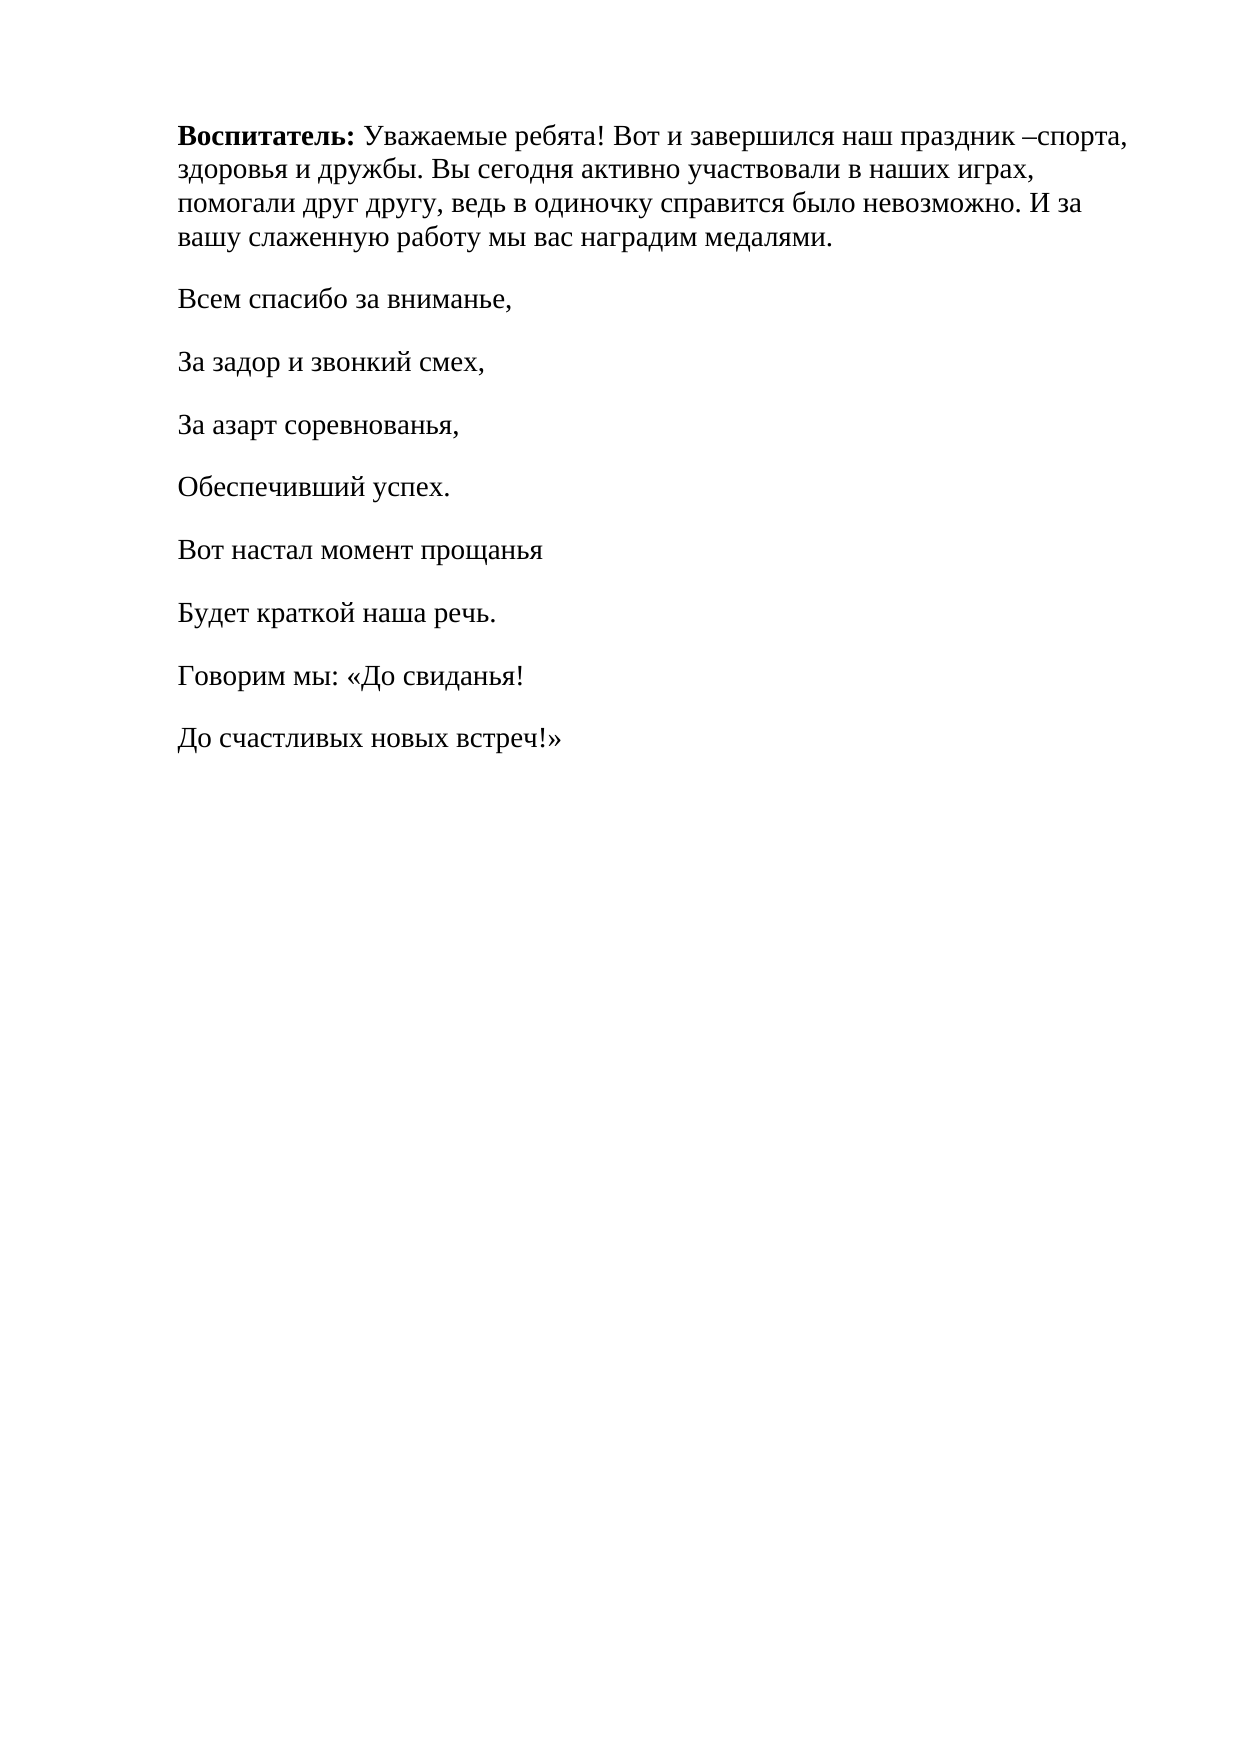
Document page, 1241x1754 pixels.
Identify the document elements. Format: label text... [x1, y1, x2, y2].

text Всем спасибо за вниманье, [177, 281, 1152, 315]
text Вот настал момент прощанья [177, 532, 1152, 566]
text Будет краткой наша речь. [177, 595, 1152, 628]
text До счастливых новых встреч!» [177, 720, 1152, 754]
text Воспитатель: Уважаемые ребята! Вот и завершился наш праздник –спорта, здоровья и дружбы. Вы сегодня активно участвовали в наших играх, помогали друг другу, ведь в одиночку справится было невозможно. И за вашу слаженную работу мы вас наградим медалями. [177, 118, 1152, 252]
text За азарт соревнованья, [177, 407, 1152, 440]
text За задор и звонкий смех, [177, 344, 1152, 378]
text Говорим мы: «До свиданья! [177, 658, 1152, 691]
text Обеспечивший успех. [177, 469, 1152, 503]
